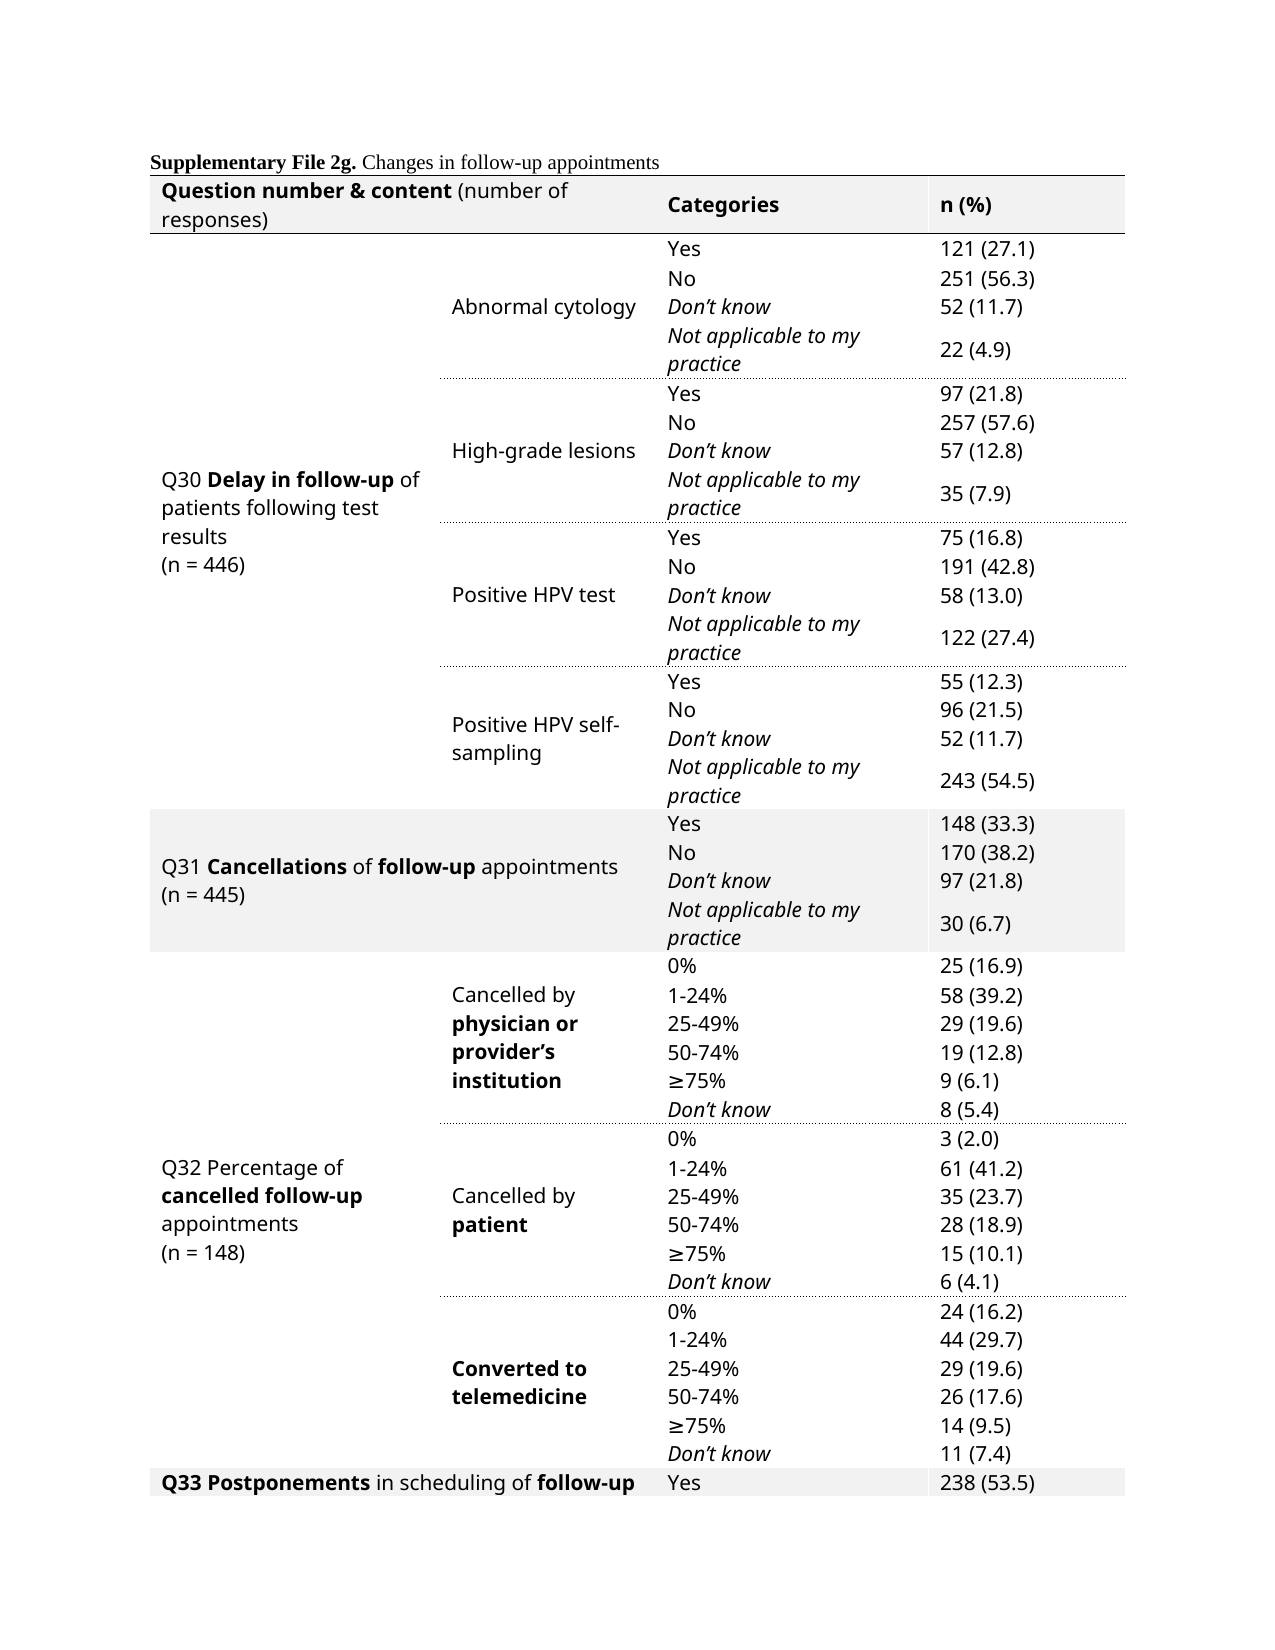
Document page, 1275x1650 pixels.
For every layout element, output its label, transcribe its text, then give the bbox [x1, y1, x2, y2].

table_cell 35 (23.7) [929, 1182, 1125, 1211]
table_cell Positive HPV test [440, 522, 656, 666]
table_cell 257 (57.6) [929, 407, 1125, 437]
table_cell 52 (11.7) [929, 292, 1125, 321]
table_cell 29 (19.6) [929, 1354, 1125, 1382]
table_cell 19 (12.8) [929, 1038, 1125, 1066]
table_cell 0% [656, 1296, 928, 1325]
table_cell 15 (10.1) [929, 1239, 1125, 1267]
table_cell 11 (7.4) [929, 1439, 1125, 1468]
table_cell Q31 Cancellations of follow-up appointments (n = 445) [150, 809, 656, 952]
table_cell Not applicable to my practice [656, 609, 928, 666]
table_cell 28 (18.9) [929, 1211, 1125, 1239]
table_cell 8 (5.4) [929, 1095, 1125, 1123]
table_cell 25-49% [656, 1010, 928, 1038]
table_cell Not applicable to my practice [656, 321, 928, 378]
table_cell Yes [656, 666, 928, 696]
table_cell Cancelled by physician or provider’s institution [440, 952, 656, 1123]
table_cell 1-24% [656, 1325, 928, 1354]
table_cell 26 (17.6) [929, 1382, 1125, 1411]
table_cell 0% [656, 1123, 928, 1153]
table_cell ≥75% [656, 1066, 928, 1095]
table_cell Q32 Percentage of cancelled follow-up appointments (n = 148) [150, 952, 440, 1468]
table_cell Don’t know [656, 1268, 928, 1296]
table_cell Don’t know [656, 1095, 928, 1123]
table_cell Positive HPV self-sampling [440, 666, 656, 809]
table_cell 251 (56.3) [929, 263, 1125, 292]
table_cell 50-74% [656, 1211, 928, 1239]
table_cell 61 (41.2) [929, 1153, 1125, 1182]
table_cell 50-74% [656, 1038, 928, 1066]
table_cell 24 (16.2) [929, 1296, 1125, 1325]
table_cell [150, 1468, 656, 1496]
table_cell 1-24% [656, 980, 928, 1009]
table_cell 44 (29.7) [929, 1325, 1125, 1354]
table_cell 122 (27.4) [929, 609, 1125, 666]
table_cell 35 (7.9) [929, 465, 1125, 522]
table_cell 1-24% [656, 1153, 928, 1182]
table_cell 57 (12.8) [929, 437, 1125, 465]
table_cell Yes [656, 809, 928, 838]
table_cell No [656, 263, 928, 292]
table_cell Don’t know [656, 437, 928, 465]
table_cell 55 (12.3) [929, 666, 1125, 696]
table_cell Q30 Delay in follow-up of patients following test results (n = 446) [150, 234, 440, 809]
table_header Categories [656, 176, 928, 233]
table_cell Don’t know [656, 581, 928, 609]
text Supplementary File 2g. Changes in follow-up appointments [150, 150, 1125, 174]
table_cell 243 (54.5) [929, 753, 1125, 809]
table_cell Cancelled by patient [440, 1123, 656, 1296]
table_cell No [656, 407, 928, 437]
table_cell 30 (6.7) [929, 895, 1125, 952]
table_cell Don’t know [656, 1439, 928, 1468]
table_cell ≥75% [656, 1411, 928, 1439]
table_header n (%) [929, 176, 1125, 233]
table_cell ≥75% [656, 1239, 928, 1267]
table_cell Not applicable to my practice [656, 895, 928, 952]
table_cell 22 (4.9) [929, 321, 1125, 378]
table_cell 121 (27.1) [929, 234, 1125, 263]
table_cell 238 (53.5) [929, 1468, 1125, 1496]
table_cell Don’t know [656, 724, 928, 752]
table_cell 170 (38.2) [929, 838, 1125, 866]
table_cell Yes [656, 1468, 928, 1496]
table_cell 52 (11.7) [929, 724, 1125, 752]
table_cell No [656, 696, 928, 724]
table_cell 75 (16.8) [929, 522, 1125, 551]
table_cell High-grade lesions [440, 378, 656, 522]
table_cell 97 (21.8) [929, 866, 1125, 895]
table_cell 148 (33.3) [929, 809, 1125, 838]
table_cell 191 (42.8) [929, 551, 1125, 581]
table_cell 58 (39.2) [929, 980, 1125, 1009]
table_cell 14 (9.5) [929, 1411, 1125, 1439]
table_cell 97 (21.8) [929, 378, 1125, 407]
table_cell No [656, 551, 928, 581]
table_cell 9 (6.1) [929, 1066, 1125, 1095]
table_cell 50-74% [656, 1382, 928, 1411]
table_cell 58 (13.0) [929, 581, 1125, 609]
table_cell Yes [656, 234, 928, 263]
table_cell 96 (21.5) [929, 696, 1125, 724]
table_cell No [656, 838, 928, 866]
table_cell Converted to telemedicine [440, 1296, 656, 1468]
table_cell Abnormal cytology [440, 234, 656, 378]
table_cell Not applicable to my practice [656, 753, 928, 809]
table_cell Yes [656, 522, 928, 551]
table_cell 3 (2.0) [929, 1123, 1125, 1153]
table_cell Don’t know [656, 866, 928, 895]
table_cell 25 (16.9) [929, 952, 1125, 980]
table_cell 6 (4.1) [929, 1268, 1125, 1296]
table_cell 25-49% [656, 1182, 928, 1211]
table_header Question number & content (number of responses) [150, 176, 656, 233]
table_cell 29 (19.6) [929, 1010, 1125, 1038]
table_cell Not applicable to my practice [656, 465, 928, 522]
table_cell Yes [656, 378, 928, 407]
table_cell 0% [656, 952, 928, 980]
table_cell 25-49% [656, 1354, 928, 1382]
table_cell Don’t know [656, 292, 928, 321]
